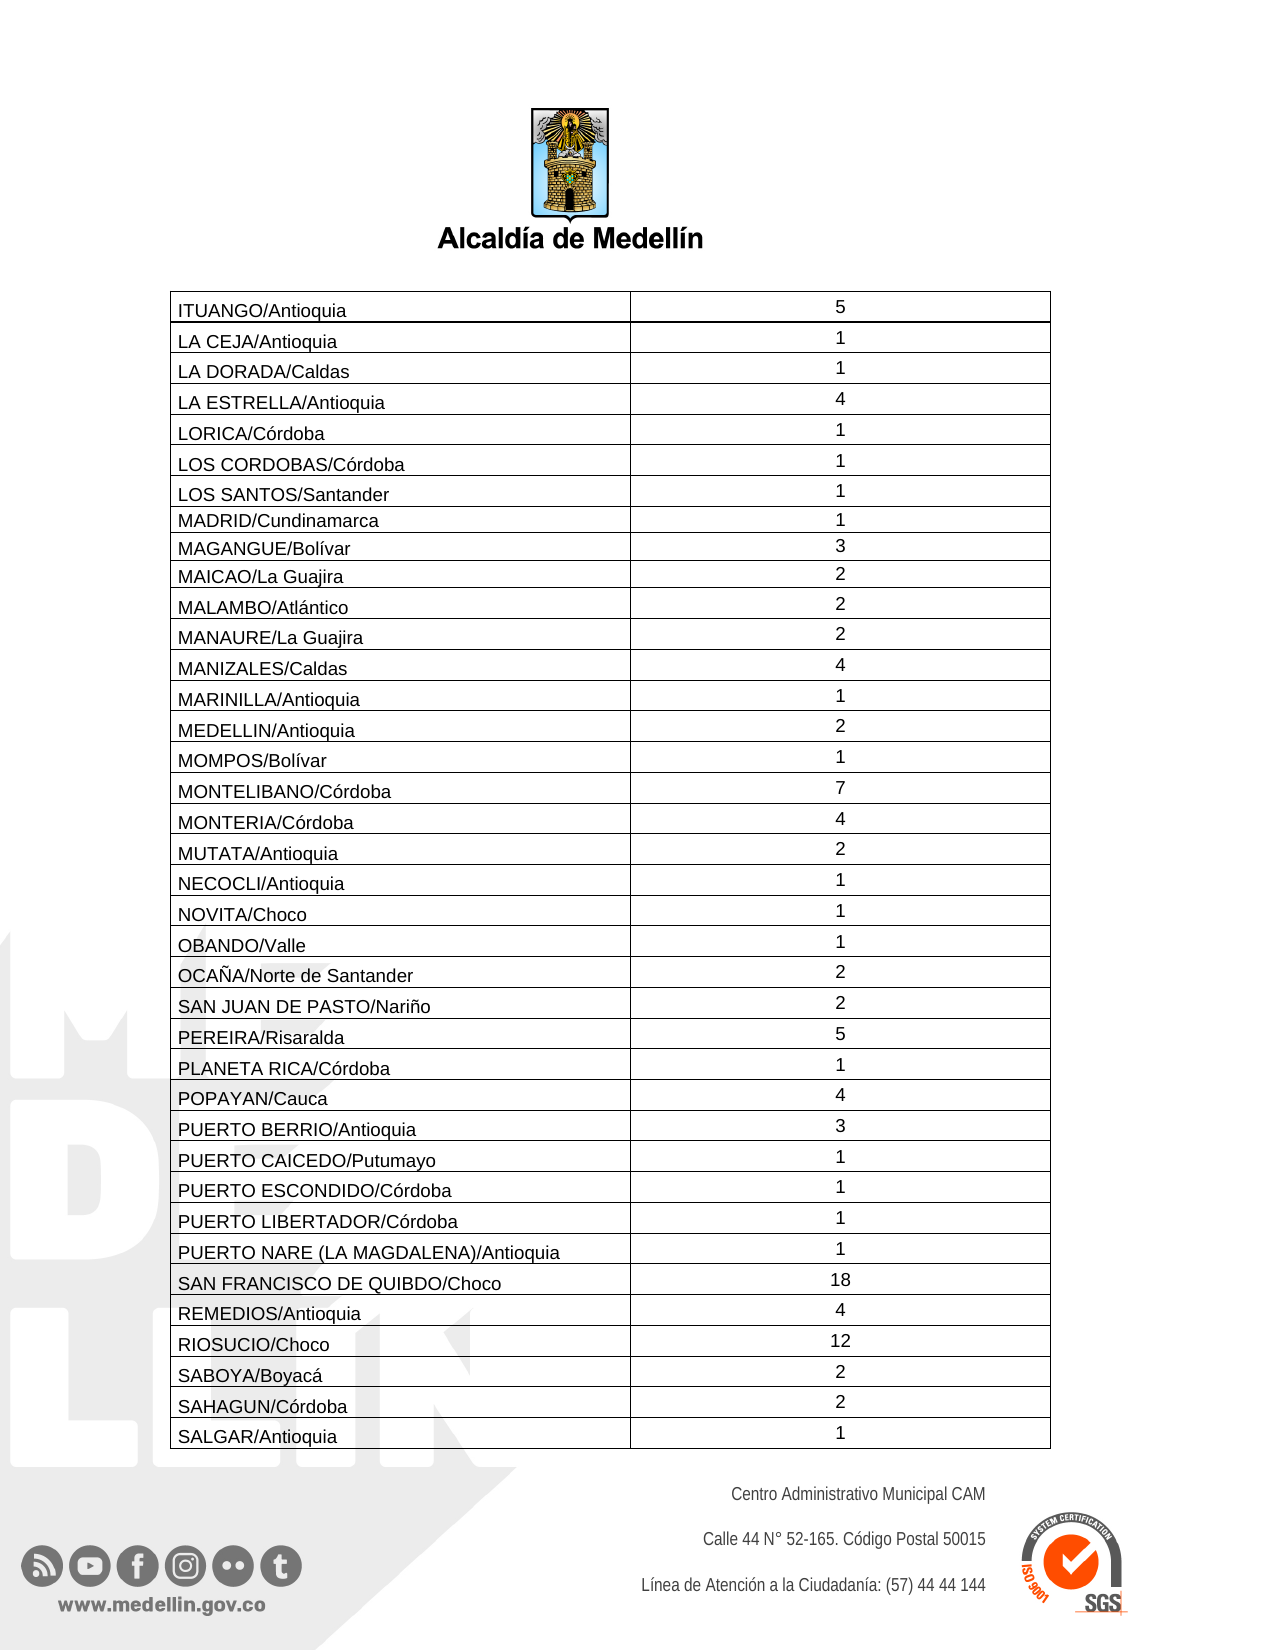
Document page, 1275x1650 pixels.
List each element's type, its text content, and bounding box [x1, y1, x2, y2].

table_cell 4 [631, 804, 1050, 833]
table_cell 4 [631, 1080, 1050, 1110]
table_cell MUTATA/Antioquia [171, 834, 630, 864]
table_cell 1 [631, 323, 1050, 352]
table_cell PEREIRA/Risaralda [171, 1019, 630, 1048]
table_cell SABOYA/Boyacá [171, 1357, 630, 1386]
table_cell 1 [631, 742, 1050, 772]
table_cell PLANETA RICA/Córdoba [171, 1049, 630, 1079]
table_cell 3 [631, 533, 1050, 559]
table_cell POPAYAN/Cauca [171, 1080, 630, 1110]
table_cell MONTERIA/Córdoba [171, 804, 630, 833]
table_cell PUERTO ESCONDIDO/Córdoba [171, 1172, 630, 1202]
table_cell MONTELIBANO/Córdoba [171, 773, 630, 802]
table_cell LA DORADA/Caldas [171, 353, 630, 383]
table_cell MOMPOS/Bolívar [171, 742, 630, 772]
table_cell 2 [631, 619, 1050, 649]
table_cell OCAÑA/Norte de Santander [171, 957, 630, 987]
table_cell 3 [631, 1111, 1050, 1140]
table_cell 2 [631, 988, 1050, 1017]
table_cell 2 [631, 711, 1050, 741]
table_cell PUERTO BERRIO/Antioquia [171, 1111, 630, 1140]
table_cell MAICAO/La Guajira [171, 561, 630, 587]
table_cell LOS CORDOBAS/Córdoba [171, 445, 630, 475]
table_cell 12 [631, 1326, 1050, 1356]
table_cell PUERTO CAICEDO/Putumayo [171, 1141, 630, 1171]
table_cell 1 [631, 353, 1050, 383]
table_cell 4 [631, 384, 1050, 413]
table_cell 4 [631, 650, 1050, 679]
table_cell 5 [631, 292, 1050, 321]
table_cell LA ESTRELLA/Antioquia [171, 384, 630, 413]
table_cell MARINILLA/Antioquia [171, 681, 630, 710]
table_cell PUERTO NARE (LA MAGDALENA)/Antioquia [171, 1234, 630, 1263]
table_cell SAN JUAN DE PASTO/Nariño [171, 988, 630, 1017]
table_cell 18 [631, 1264, 1050, 1294]
table_cell 1 [631, 1418, 1050, 1448]
table_cell SAN FRANCISCO DE QUIBDO/Choco [171, 1264, 630, 1294]
table_cell NOVITA/Choco [171, 896, 630, 925]
table_cell MALAMBO/Atlántico [171, 588, 630, 618]
table_cell 2 [631, 1357, 1050, 1386]
table_cell MEDELLIN/Antioquia [171, 711, 630, 741]
table_cell MANIZALES/Caldas [171, 650, 630, 679]
table_cell SALGAR/Antioquia [171, 1418, 630, 1448]
table_cell 2 [631, 957, 1050, 987]
table_cell 1 [631, 1141, 1050, 1171]
table_cell 2 [631, 1387, 1050, 1417]
table_cell 1 [631, 896, 1050, 925]
table_cell 2 [631, 561, 1050, 587]
table_cell RIOSUCIO/Choco [171, 1326, 630, 1356]
table_cell 1 [631, 681, 1050, 710]
table_cell 4 [631, 1295, 1050, 1325]
table_cell NECOCLI/Antioquia [171, 865, 630, 894]
table_cell 1 [631, 507, 1050, 532]
table_cell MAGANGUE/Bolívar [171, 533, 630, 559]
table_cell 2 [631, 588, 1050, 618]
table_cell 5 [631, 1019, 1050, 1048]
table_cell 1 [631, 1049, 1050, 1079]
table_cell LOS SANTOS/Santander [171, 476, 630, 506]
table_cell PUERTO LIBERTADOR/Córdoba [171, 1203, 630, 1233]
table_cell MANAURE/La Guajira [171, 619, 630, 649]
table_cell LA CEJA/Antioquia [171, 323, 630, 352]
table_cell 1 [631, 1172, 1050, 1202]
table_cell OBANDO/Valle [171, 926, 630, 956]
table_cell 2 [631, 834, 1050, 864]
table_cell REMEDIOS/Antioquia [171, 1295, 630, 1325]
table_cell 7 [631, 773, 1050, 802]
table_cell 1 [631, 926, 1050, 956]
table_cell 1 [631, 1234, 1050, 1263]
table_cell 1 [631, 1203, 1050, 1233]
table_cell 1 [631, 865, 1050, 894]
table_cell LORICA/Córdoba [171, 415, 630, 444]
picture [0, 0, 1217, 1650]
table_cell SAHAGUN/Córdoba [171, 1387, 630, 1417]
table_cell 1 [631, 445, 1050, 475]
table_cell ITUANGO/Antioquia [171, 292, 630, 321]
table_cell 1 [631, 415, 1050, 444]
table_cell MADRID/Cundinamarca [171, 507, 630, 532]
table_cell 1 [631, 476, 1050, 506]
